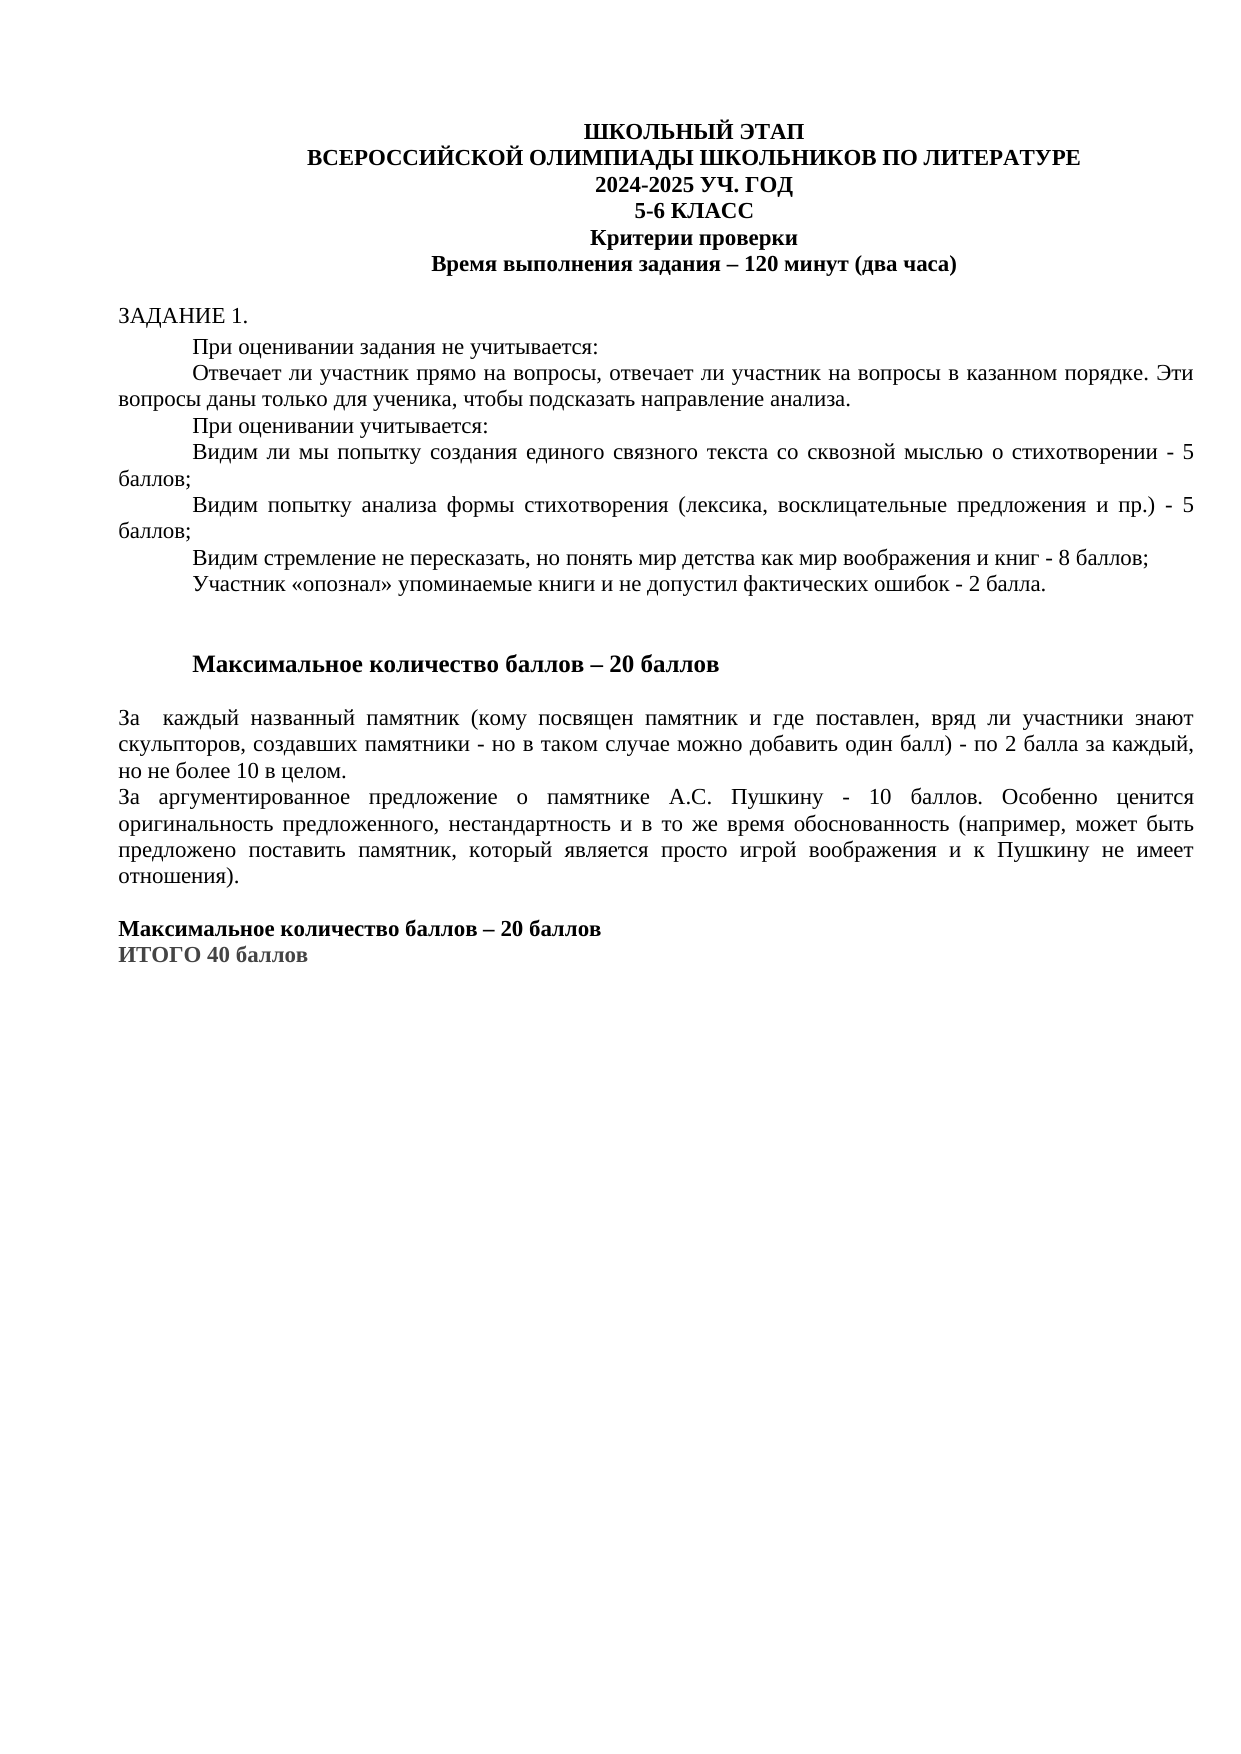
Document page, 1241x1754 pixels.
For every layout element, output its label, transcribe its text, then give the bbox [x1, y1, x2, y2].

text При оценивании задания не учитывается: [118, 333, 1196, 359]
text При оценивании учитывается: [118, 412, 1196, 438]
text Видим ли мы попытку создания единого связного текста со сквозной мыслью о стихотворении - 5 баллов; [118, 438, 1196, 491]
text Максимальное количество баллов – 20 баллов [118, 649, 1196, 678]
text Максимальное количество баллов – 20 баллов [118, 915, 1196, 941]
text Отвечает ли участник прямо на вопросы, отвечает ли участник на вопросы в казанном порядке. Эти вопросы даны только для ученика, чтобы подсказать направление анализа. [118, 359, 1196, 412]
text Участник «опознал» упоминаемые книги и не допустил фактических ошибок - 2 балла. [118, 570, 1196, 596]
text Критерии проверки [118, 223, 1196, 250]
text ВСЕРОССИЙСКОЙ ОЛИМПИАДЫ ШКОЛЬНИКОВ ПО ЛИТЕРАТУРЕ [118, 144, 1196, 171]
text Время выполнения задания – 120 минут (два часа) [118, 250, 1196, 276]
text ШКОЛЬНЫЙ ЭТАП [118, 118, 1196, 144]
text 5-6 КЛАСС [118, 197, 1196, 223]
text ЗАДАНИЕ 1. [118, 303, 1196, 329]
text Видим попытку анализа формы стихотворения (лексика, восклицательные предложения и пр.) - 5 баллов; [118, 491, 1196, 544]
text За аргументированное предложение о памятнике А.С. Пушкину - 10 баллов. Особенно ценится оригинальность предложенного, нестандартность и в то же время обоснованность (например, может быть предложено поставить памятник, который является просто игрой воображения и к Пушкину не имеет отношения). [118, 783, 1196, 889]
text ИТОГО 40 баллов [118, 941, 1196, 968]
text 2024-2025 УЧ. ГОД [118, 171, 1196, 197]
text Видим стремление не пересказать, но понять мир детства как мир воображения и книг - 8 баллов; [118, 544, 1196, 570]
text За каждый названный памятник (кому посвящен памятник и где поставлен, вряд ли участники знают скульпторов, создавших памятники - но в таком случае можно добавить один балл) - по 2 балла за каждый, но не более 10 в целом. [118, 704, 1196, 783]
